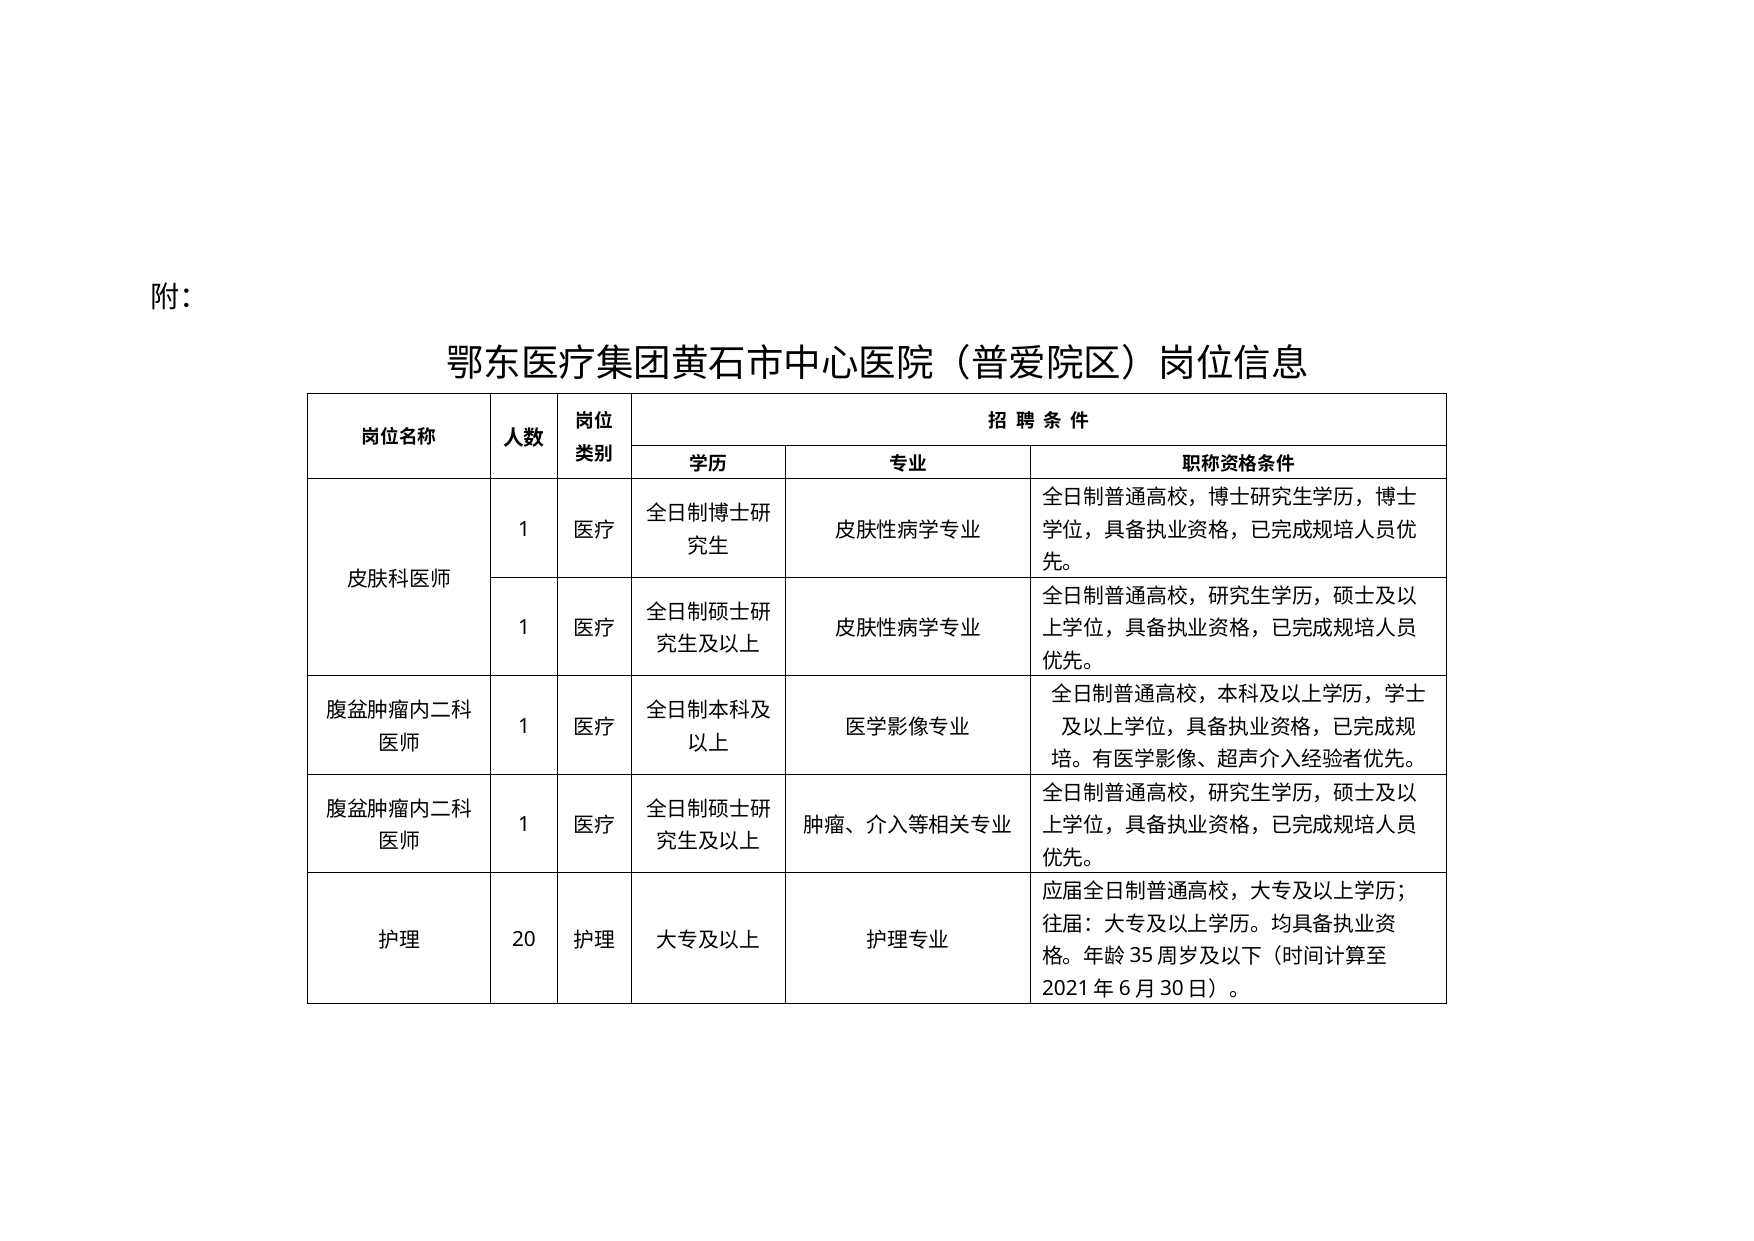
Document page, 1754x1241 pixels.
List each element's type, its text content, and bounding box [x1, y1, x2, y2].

table_cell 肿瘤、介入等相关专业 [786, 775, 1030, 872]
text 鄂东医疗集团黄石市中心医院（普爱院区）岗位信息 [150, 328, 1604, 393]
table_cell 大专及以上 [632, 873, 785, 1003]
table_header 岗位类别 [558, 394, 631, 478]
table_cell 应届全日制普通高校，大专及以上学历；往届：大专及以上学历。均具备执业资格。年龄35周岁及以下（时间计算至2021年6月30日）。 [1031, 873, 1446, 1003]
table_header 招 聘 条 件 [632, 394, 1446, 444]
table_cell 学历 [632, 446, 785, 478]
table_cell 全日制普通高校，本科及以上学历，学士及以上学位，具备执业资格，已完成规培。有医学影像、超声介入经验者优先。 [1031, 676, 1446, 774]
table_cell 护理 [308, 873, 490, 1003]
table_cell 护理专业 [786, 873, 1030, 1003]
table_cell 1 [491, 578, 557, 675]
table_cell 1 [491, 479, 557, 577]
table_cell 腹盆肿瘤内二科医师 [308, 676, 490, 774]
table_header 人数 [491, 394, 557, 478]
table_cell 全日制博士研究生 [632, 479, 785, 577]
table_cell 医学影像专业 [786, 676, 1030, 774]
table_cell 医疗 [558, 479, 631, 577]
table_header 岗位名称 [308, 394, 490, 478]
table_cell 全日制本科及以上 [632, 676, 785, 774]
table_cell 全日制硕士研究生及以上 [632, 578, 785, 675]
table_cell 职称资格条件 [1031, 446, 1446, 478]
table_cell 皮肤科医师 [308, 479, 490, 675]
table_cell 1 [491, 676, 557, 774]
text 附： [150, 263, 1604, 328]
table_cell 20 [491, 873, 557, 1003]
table_cell 医疗 [558, 775, 631, 872]
table_cell 医疗 [558, 578, 631, 675]
table_cell 全日制普通高校，研究生学历，硕士及以上学位，具备执业资格，已完成规培人员优先。 [1031, 578, 1446, 675]
table_cell 皮肤性病学专业 [786, 479, 1030, 577]
table_cell 腹盆肿瘤内二科医师 [308, 775, 490, 872]
table_cell 护理 [558, 873, 631, 1003]
table_cell 全日制普通高校，研究生学历，硕士及以上学位，具备执业资格，已完成规培人员优先。 [1031, 775, 1446, 872]
table_cell 1 [491, 775, 557, 872]
table_cell 全日制硕士研究生及以上 [632, 775, 785, 872]
table_cell 皮肤性病学专业 [786, 578, 1030, 675]
table_cell 专业 [786, 446, 1030, 478]
table_cell 医疗 [558, 676, 631, 774]
table_cell 全日制普通高校，博士研究生学历，博士学位，具备执业资格，已完成规培人员优先。 [1031, 479, 1446, 577]
